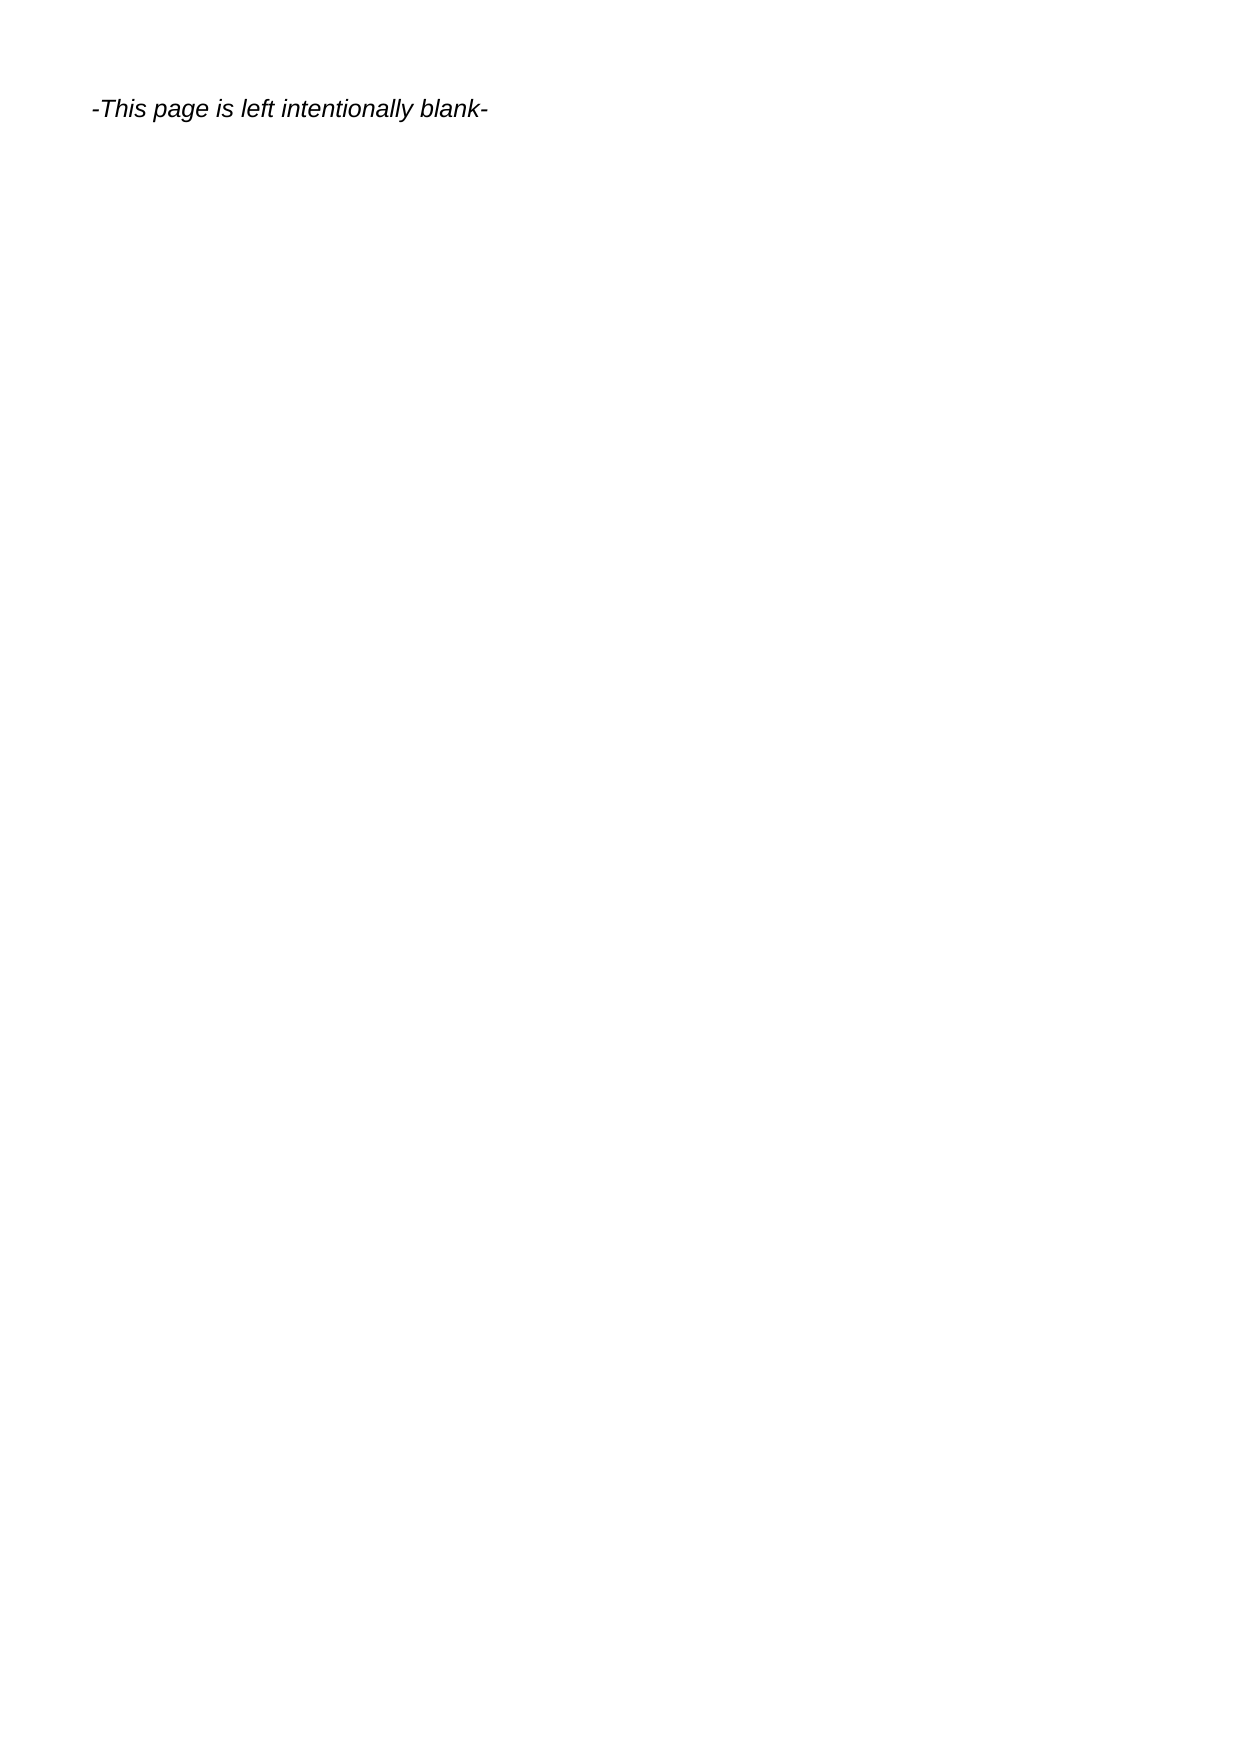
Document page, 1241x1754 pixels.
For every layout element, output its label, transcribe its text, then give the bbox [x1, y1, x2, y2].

text -This page is left intentionally blank- [91, 94, 1149, 122]
